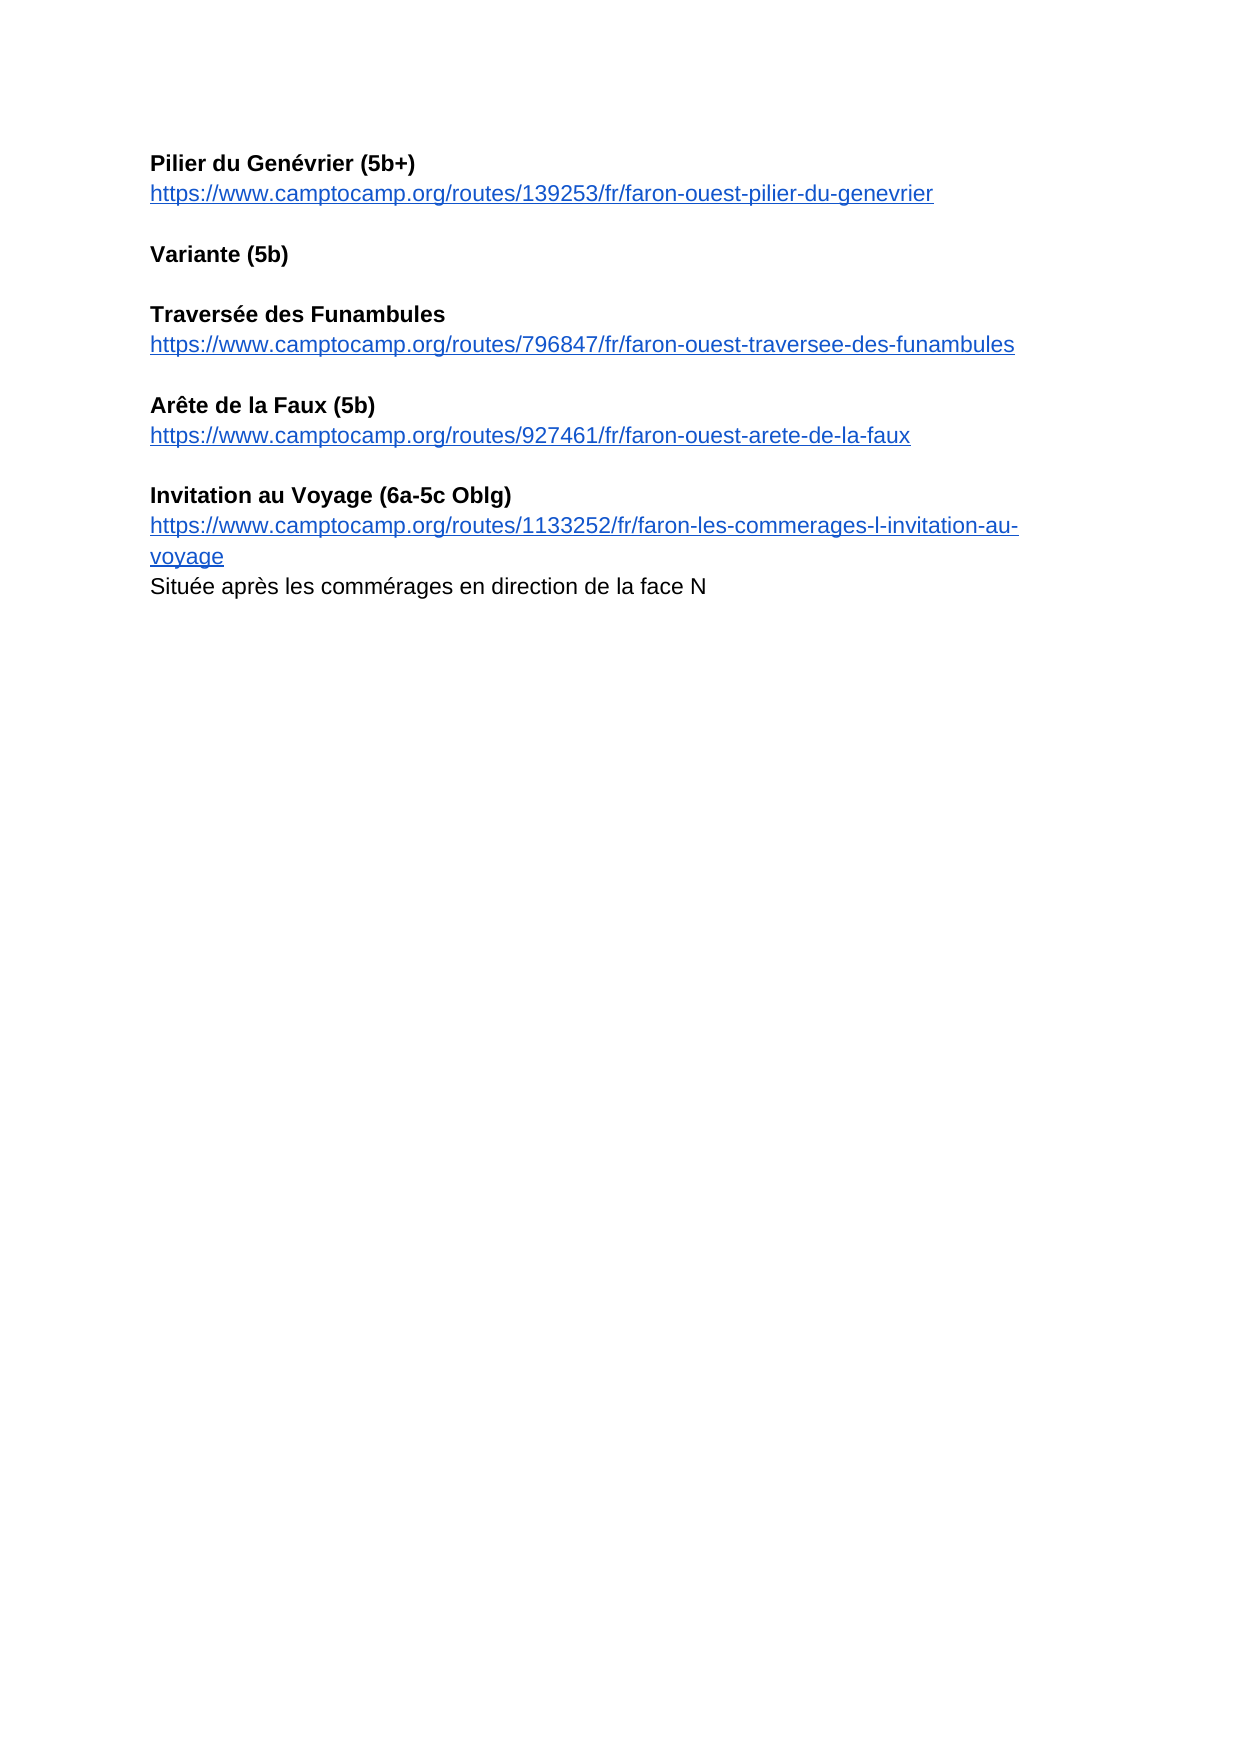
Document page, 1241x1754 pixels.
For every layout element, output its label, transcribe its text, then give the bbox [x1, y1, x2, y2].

text Variante (5b) [150, 241, 1090, 267]
text Pilier du Genévrier (5b+) [150, 150, 1090, 176]
text https://www.camptocamp.org/routes/927461/fr/faron-ouest-arete-de-la-faux [150, 422, 1090, 448]
text https://www.camptocamp.org/routes/1133252/fr/faron-les-commerages-l-invitation-au-voyage [150, 512, 1090, 569]
text https://www.camptocamp.org/routes/796847/fr/faron-ouest-traversee-des-funambules [150, 331, 1090, 358]
text https://www.camptocamp.org/routes/139253/fr/faron-ouest-pilier-du-genevrier [150, 180, 1090, 207]
text Située après les commérages en direction de la face N [150, 573, 1090, 599]
text Traversée des Funambules [150, 301, 1090, 327]
text Invitation au Voyage (6a-5c Oblg) [150, 482, 1090, 509]
text Arête de la Faux (5b) [150, 392, 1090, 418]
